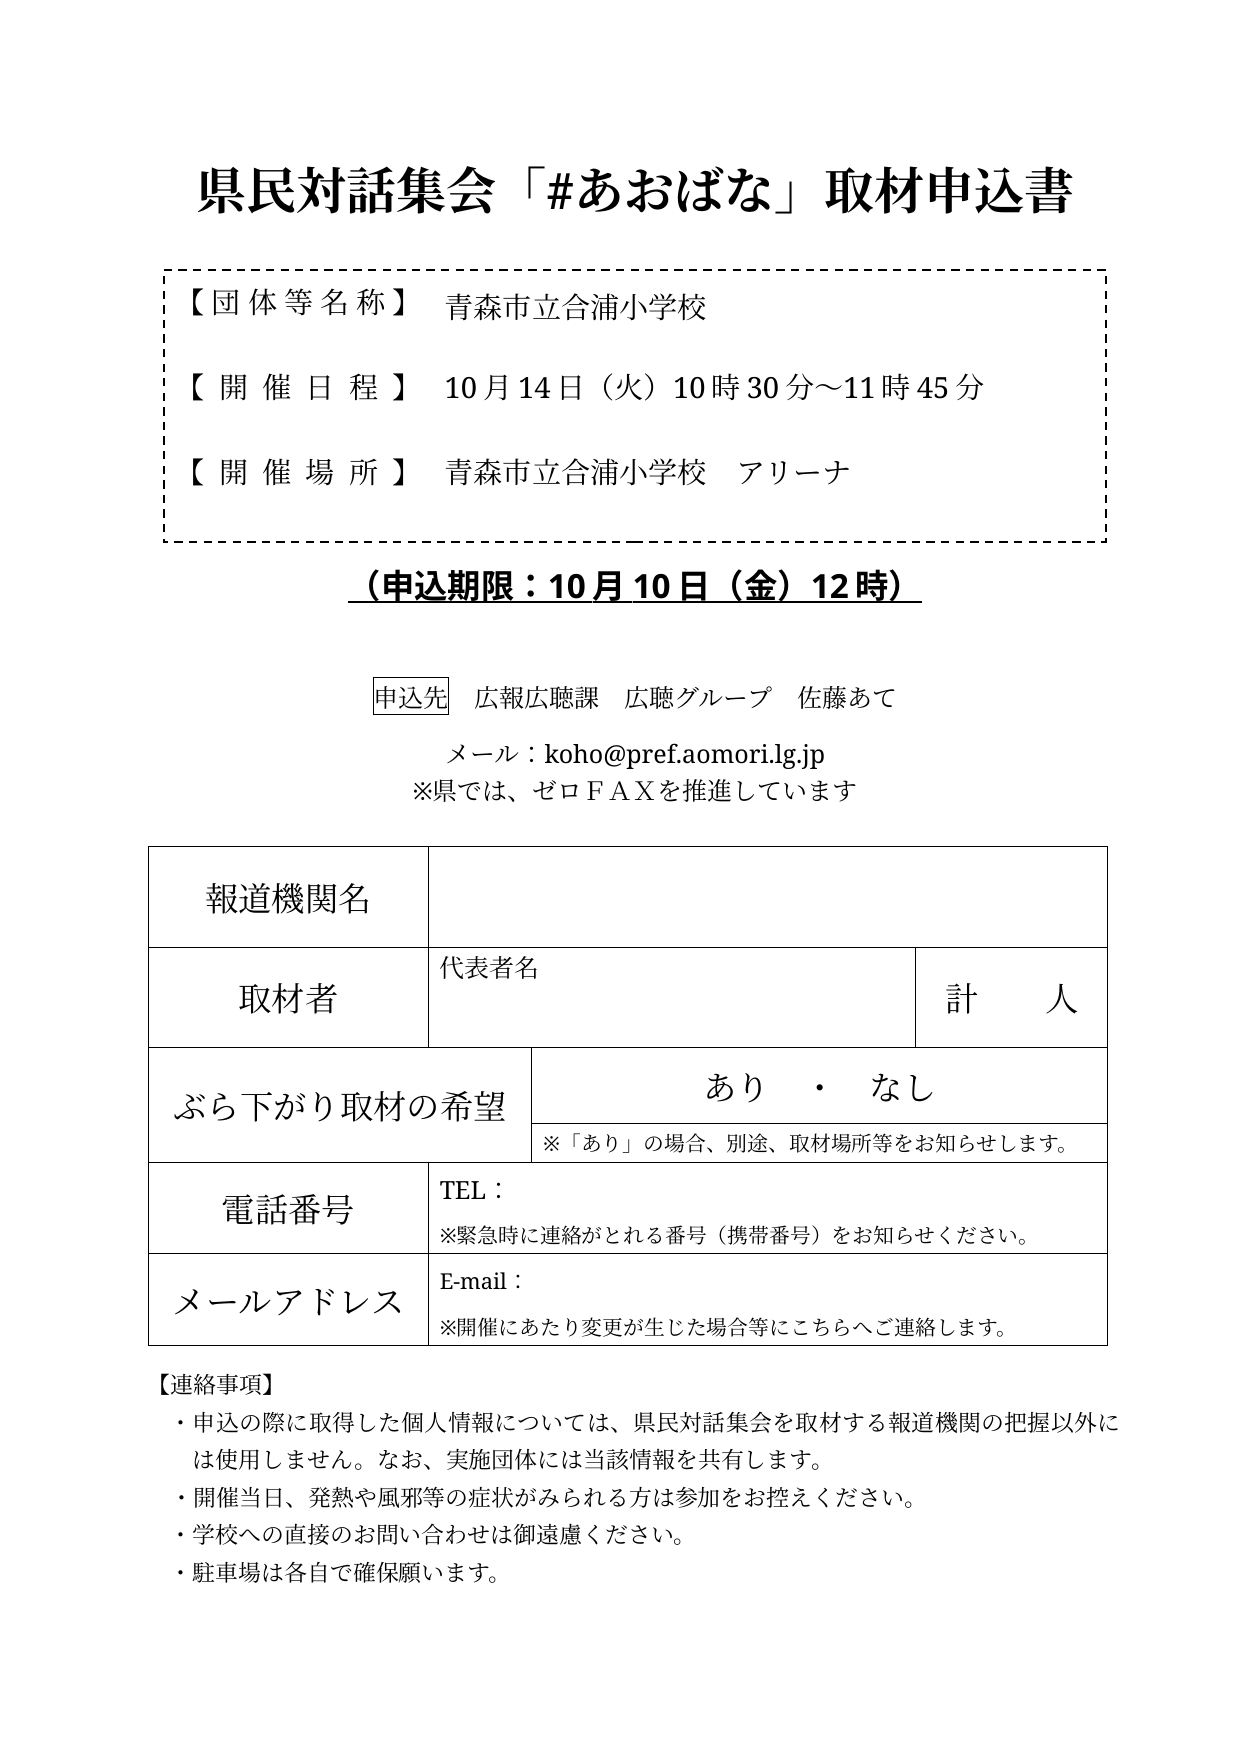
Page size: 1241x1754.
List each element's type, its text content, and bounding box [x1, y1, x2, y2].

text 県民対話集会「#あおばな」取材申込書 [148, 151, 1122, 226]
table_cell TEL： [429, 1163, 1107, 1215]
table_cell 青森市立合浦小学校 アリーナ [433, 434, 1105, 509]
table_header 青森市立合浦小学校 [433, 263, 1105, 348]
table_header 報道機関名 [149, 847, 428, 947]
table_cell 計 人 [916, 948, 1107, 1047]
table_cell あり ・ なし [532, 1048, 1107, 1123]
table_cell ぶら下がり取材の希望 [149, 1048, 531, 1162]
text ・駐車場は各自で確保願います。 [169, 1552, 1122, 1590]
text 【連絡事項】 [148, 1365, 1122, 1402]
table_cell 10月14日（火）10時30分～11時45分 [433, 349, 1105, 434]
text ・学校への直接のお問い合わせは御遠慮ください。 [169, 1515, 1122, 1552]
table_header [429, 847, 1107, 947]
table_cell 電話番号 [149, 1163, 428, 1253]
text メール：koho@pref.aomori.lg.jp [148, 734, 1122, 771]
table_cell 【開催場所】 [164, 434, 433, 509]
table_cell E-mail： [429, 1254, 1107, 1306]
table_header 【団体等名称】 [164, 263, 433, 348]
table_cell 代表者名 [429, 948, 915, 1047]
table_cell 【開催日程】 [164, 349, 433, 434]
text 申込先 広報広聴課 広聴グループ 佐藤あて [148, 659, 1122, 734]
table_cell ※「あり」の場合、別途、取材場所等をお知らせします。 [532, 1124, 1107, 1162]
table_cell ※緊急時に連絡がとれる番号（携帯番号）をお知らせください。 [429, 1215, 1107, 1253]
text （申込期限：10月10日（金）12時） [148, 546, 1122, 621]
table_cell 取材者 [149, 948, 428, 1047]
table_cell メールアドレス [149, 1254, 428, 1345]
text ※県では、ゼロＦＡＸを推進しています [148, 771, 1122, 809]
text ・開催当日、発熱や風邪等の症状がみられる方は参加をお控えください。 [148, 1477, 1122, 1515]
text ・申込の際に取得した個人情報については、県民対話集会を取材する報道機関の把握以外には使用しません。なお、実施団体には当該情報を共有します。 [169, 1402, 1122, 1477]
table_cell ※開催にあたり変更が生じた場合等にこちらへご連絡します。 [429, 1306, 1107, 1345]
